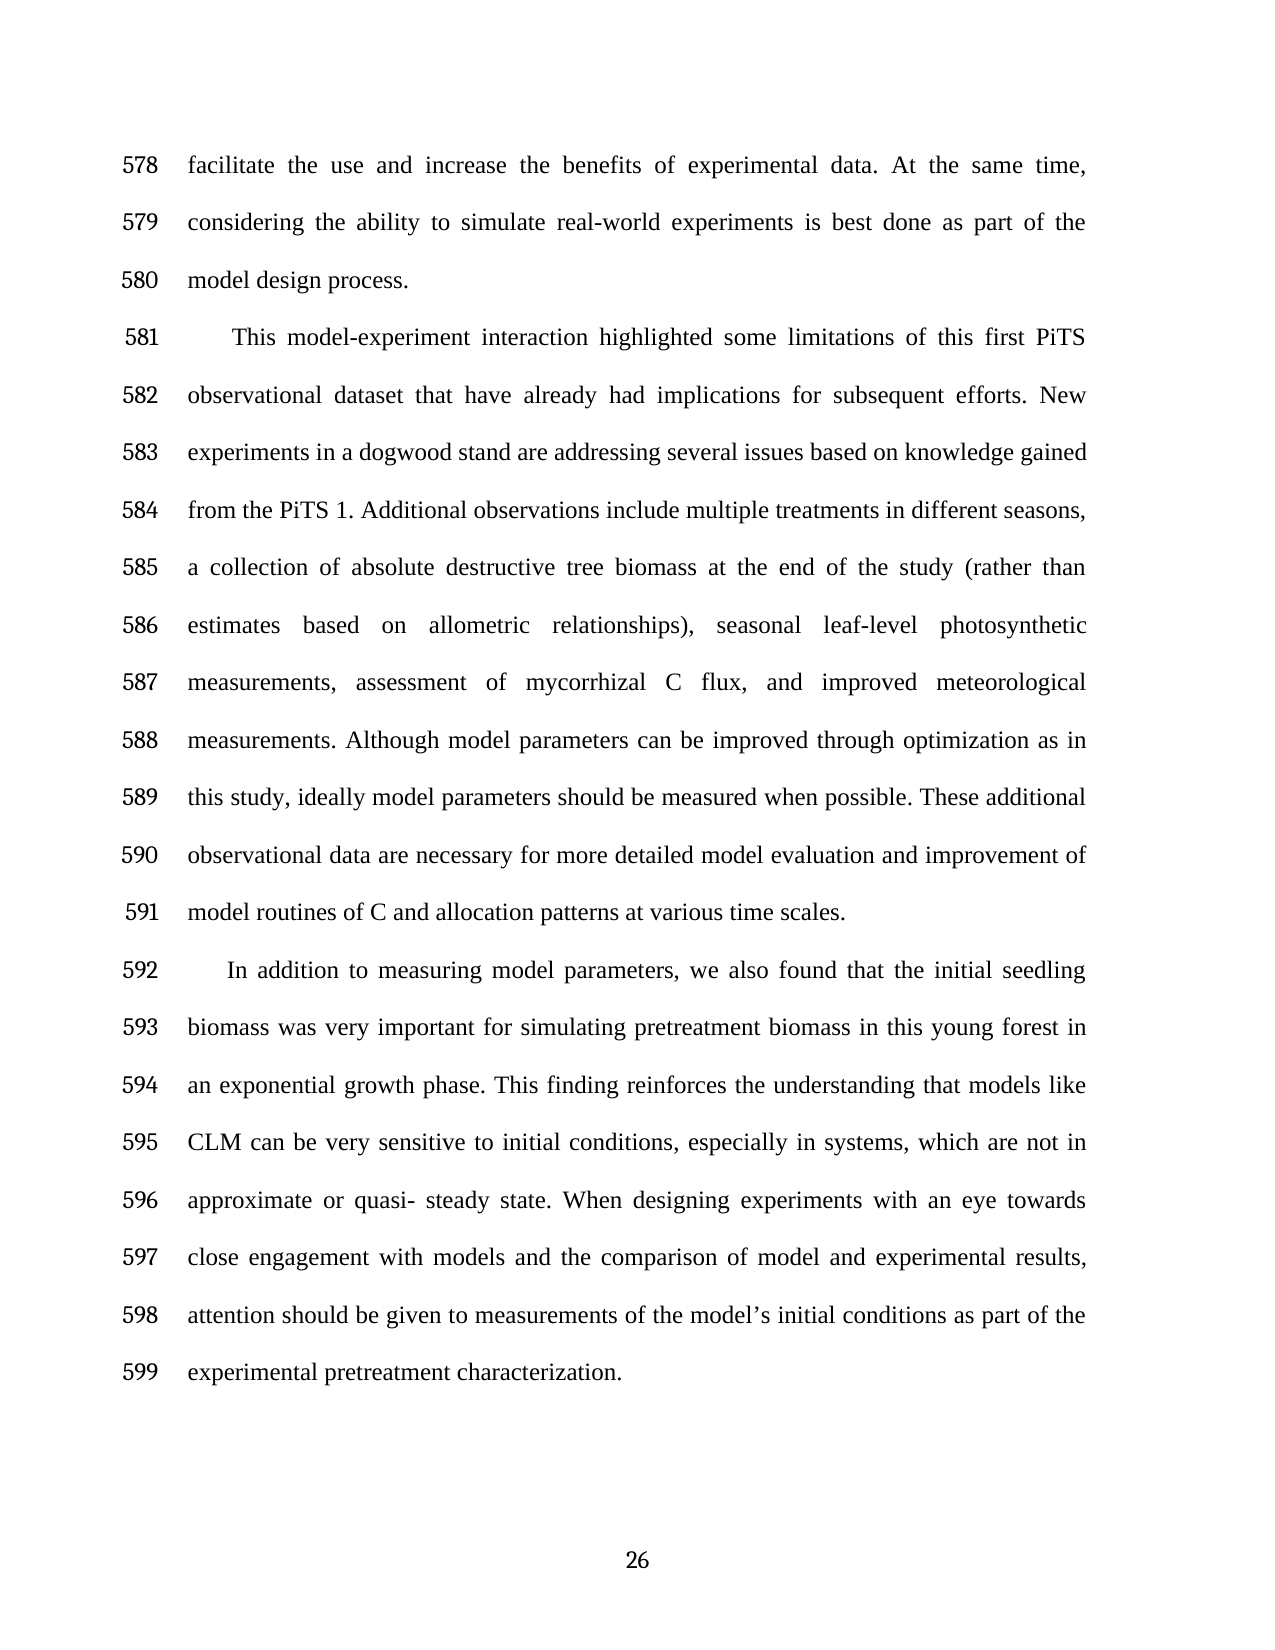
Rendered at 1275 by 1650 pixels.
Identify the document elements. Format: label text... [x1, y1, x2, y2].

text In addition to measuring model parameters, we also found that the initial seedling biomass was very important for simulating pretreatment biomass in this young forest in an exponential growth phase. This finding reinforces the understanding that models like CLM can be very sensitive to initial conditions, especially in systems, which are not in approximate or quasi- steady state. When designing experiments with an eye towards close engagement with models and the comparison of model and experimental results, attention should be given to measurements of the model’s initial conditions as part of the experimental pretreatment characterization. [187, 955, 1087, 1386]
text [187, 150, 1087, 294]
text This model-experiment interaction highlighted some limitations of this first PiTS observational dataset that have already had implications for subsequent efforts. New experiments in a dogwood stand are addressing several issues based on knowledge gained from the PiTS 1. Additional observations include multiple treatments in different seasons, a collection of absolute destructive tree biomass at the end of the study (rather than estimates based on allometric relationships), seasonal leaf-level photosynthetic measurements, assessment of mycorrhizal C flux, and improved meteorological measurements. Although model parameters can be improved through optimization as in this study, ideally model parameters should be measured when possible. These additional observational data are necessary for more detailed model evaluation and improvement of model routines of C and allocation patterns at various time scales. [187, 322, 1087, 926]
